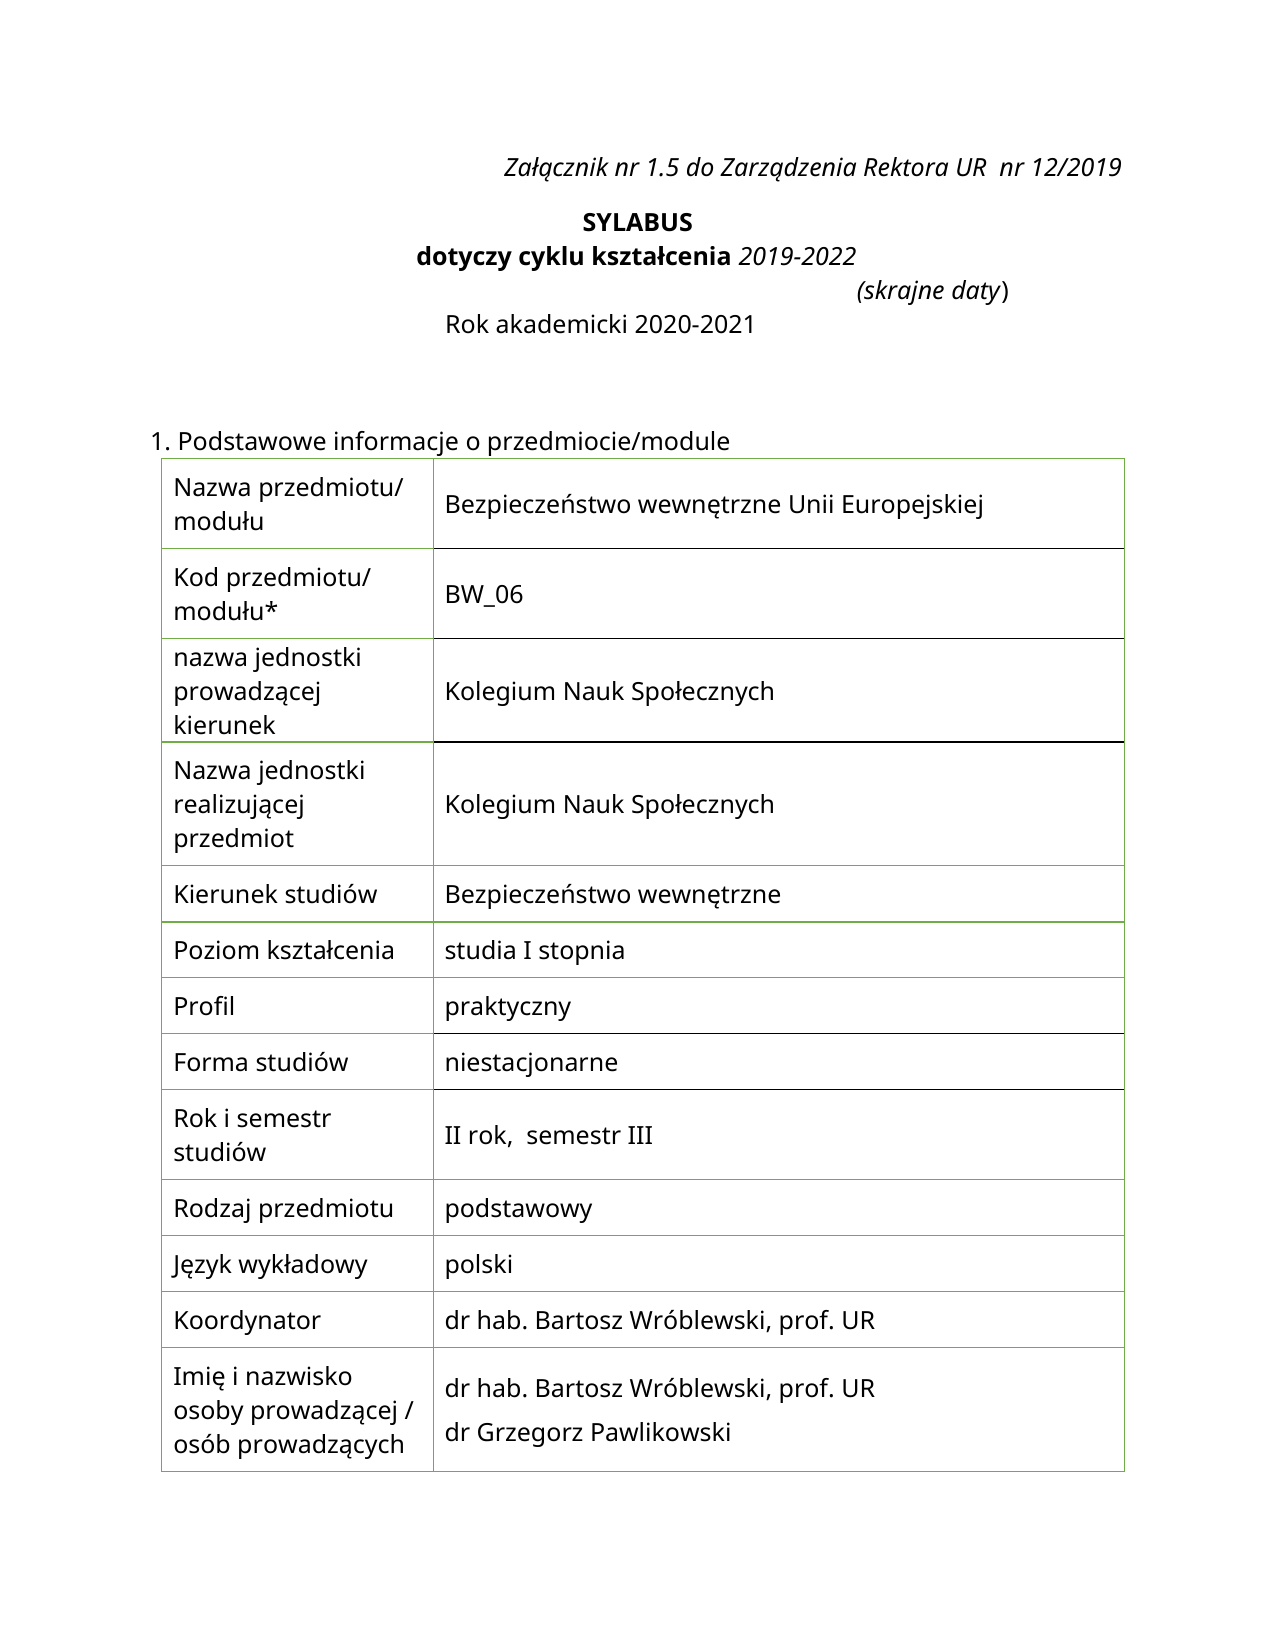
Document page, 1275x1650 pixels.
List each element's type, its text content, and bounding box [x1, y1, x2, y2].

table_cell Imię i nazwisko osoby prowadzącej / osób prowadzących [162, 1348, 433, 1471]
table_cell Kolegium Nauk Społecznych [434, 639, 1124, 741]
table_cell BW_06 [434, 549, 1124, 638]
table_cell niestacjonarne [434, 1034, 1124, 1089]
table_cell Rok i semestr studiów [162, 1090, 433, 1179]
table_cell Bezpieczeństwo wewnętrzne [434, 866, 1124, 921]
table_header Nazwa przedmiotu/ modułu [162, 459, 433, 548]
table_cell studia I stopnia [434, 923, 1124, 977]
table_cell podstawowy [434, 1180, 1124, 1235]
text dotyczy cyklu kształcenia 2019-2022 [150, 239, 1125, 273]
table_cell dr hab. Bartosz Wróblewski, prof. UR [434, 1292, 1124, 1347]
table_cell Rodzaj przedmiotu [162, 1180, 433, 1235]
table_cell Kierunek studiów [162, 866, 433, 921]
table_cell Profil [162, 978, 433, 1033]
table_cell II rok, semestr III [434, 1090, 1124, 1179]
text Załącznik nr 1.5 do Zarządzenia Rektora UR nr 12/2019 [150, 150, 1125, 184]
text SYLABUS [150, 205, 1125, 239]
table_cell Kod przedmiotu/ modułu* [162, 549, 433, 638]
table_cell Język wykładowy [162, 1236, 433, 1291]
text (skrajne daty) [150, 273, 1125, 307]
table_header Bezpieczeństwo wewnętrzne Unii Europejskiej [434, 459, 1124, 548]
table_cell dr hab. Bartosz Wróblewski, prof. UR dr Grzegorz Pawlikowski [434, 1348, 1124, 1471]
text Rok akademicki 2020-2021 [150, 307, 1125, 341]
table_cell Forma studiów [162, 1034, 433, 1089]
table_cell Koordynator [162, 1292, 433, 1347]
table_cell Poziom kształcenia [162, 923, 433, 977]
text 1. Podstawowe informacje o przedmiocie/module [150, 424, 1125, 458]
table_cell nazwa jednostki prowadzącej kierunek [162, 639, 433, 741]
table_cell praktyczny [434, 978, 1124, 1033]
table_cell Nazwa jednostki realizującej przedmiot [162, 743, 433, 865]
table_cell polski [434, 1236, 1124, 1291]
table_cell Kolegium Nauk Społecznych [434, 743, 1124, 865]
